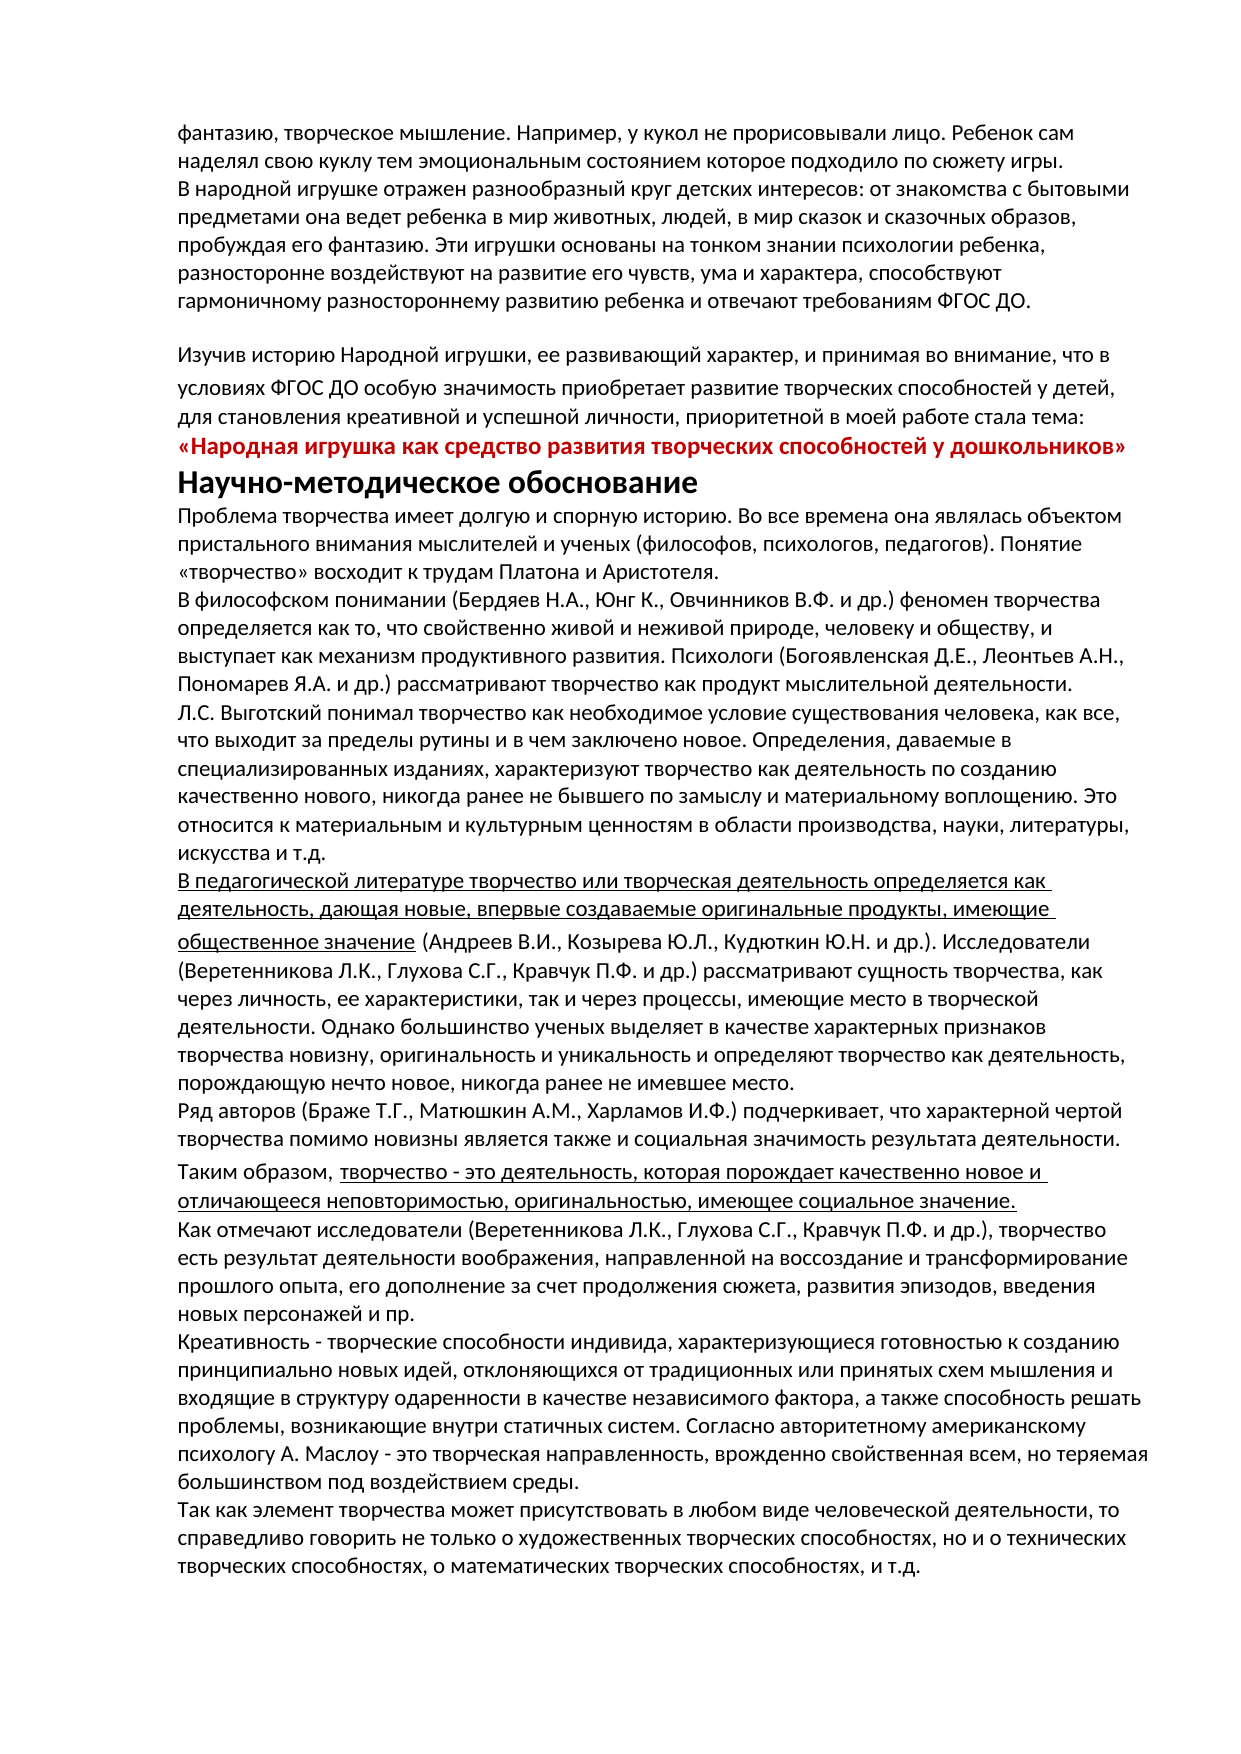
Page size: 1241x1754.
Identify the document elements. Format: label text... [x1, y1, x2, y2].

text Как отмечают исследователи (Веретенникова Л.К., Глухова С.Г., Кравчук П.Ф. и др.), творчество есть результат деятельности воображения, направленной на воссоздание и трансформирование прошлого опыта, его дополнение за счет продолжения сюжета, развития эпизодов, введения новых персонажей и пр. [177, 1215, 1152, 1327]
text Так как элемент творчества может присутствовать в любом виде человеческой деятельности, то справедливо говорить не только о художественных творческих способностях, но и о технических творческих способностях, о математических творческих способностях, и т.д. [177, 1495, 1152, 1579]
text Изучив историю Народной игрушки, ее развивающий характер, и принимая во внимание, что в условиях ФГОС ДО особую значимость приобретает развитие творческих способностей у детей, для становления креативной и успешной личности, приоритетной в моей работе стала тема: [177, 340, 1152, 430]
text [177, 118, 1152, 174]
text В философском понимании (Бердяев Н.А., Юнг К., Овчинников В.Ф. и др.) феномен творчества определяется как то, что свойственно живой и неживой природе, человеку и обществу, и выступает как механизм продуктивного развития. Психологи (Богоявленская Д.Е., Леонтьев А.Н., Пономарев Я.А. и др.) рассматривают творчество как продукт мыслительной деятельности. [177, 586, 1152, 698]
text «Народная игрушка как средство развития творческих способностей у дошкольников» [177, 430, 1152, 461]
text Креативность - творческие способности индивида, характеризующиеся готовностью к созданию принципиально новых идей, отклоняющихся от традиционных или принятых схем мышления и входящие в структуру одаренности в качестве независимого фактора, а также способность решать проблемы, возникающие внутри статичных систем. Согласно авторитетному американскому психологу А. Маслоу - это творческая направленность, врожденно свойственная всем, но теряемая большинством под воздействием среды. [177, 1327, 1152, 1495]
text Научно-методическое обоснование [177, 461, 1152, 501]
text В педагогической литературе творчество или творческая деятельность определяется как деятельность, дающая новые, впервые создаваемые оригинальные продукты, имеющие общественное значение (Андреев В.И., Козырева Ю.Л., Кудюткин Ю.Н. и др.). Исследователи (Веретенникова Л.К., Глухова С.Г., Кравчук П.Ф. и др.) рассматривают сущность творчества, как через личность, ее характеристики, так и через процессы, имеющие место в творческой деятельности. Однако большинство ученых выделяет в качестве характерных признаков творчества новизну, оригинальность и уникальность и определяют творчество как деятельность, порождающую нечто новое, никогда ранее не имевшее место. [177, 866, 1152, 1096]
text Ряд авторов (Браже Т.Г., Матюшкин A.M., Харламов И.Ф.) подчеркивает, что характерной чертой творчества помимо новизны является также и социальная значимость результата деятельности. [177, 1096, 1152, 1152]
text В народной игрушке отражен разнообразный круг детских интересов: от знакомства с бытовыми предметами она ведет ребенка в мир животных, людей, в мир сказок и сказочных образов, пробуждая его фантазию. Эти игрушки основаны на тонком знании психологии ребенка, разносторонне воздействуют на развитие его чувств, ума и характера, способствуют гармоничному разностороннему развитию ребенка и отвечают требованиям ФГОС ДО. [177, 174, 1152, 314]
text Таким образом, творчество - это деятельность, которая порождает качественно новое и отличающееся неповторимостью, оригинальностью, имеющее социальное значение. [177, 1152, 1152, 1215]
text Проблема творчества имеет долгую и спорную историю. Во все времена она являлась объектом пристального внимания мыслителей и ученых (философов, психологов, педагогов). Понятие «творчество» восходит к трудам Платона и Аристотеля. [177, 501, 1152, 586]
text Л.С. Выготский понимал творчество как необходимое условие существования человека, как все, что выходит за пределы рутины и в чем заключено новое. Определения, даваемые в специализированных изданиях, характеризуют творчество как деятельность по созданию качественно нового, никогда ранее не бывшего по замыслу и материальному воплощению. Это относится к материальным и культурным ценностям в области производства, науки, литературы, искусства и т.д. [177, 698, 1152, 866]
